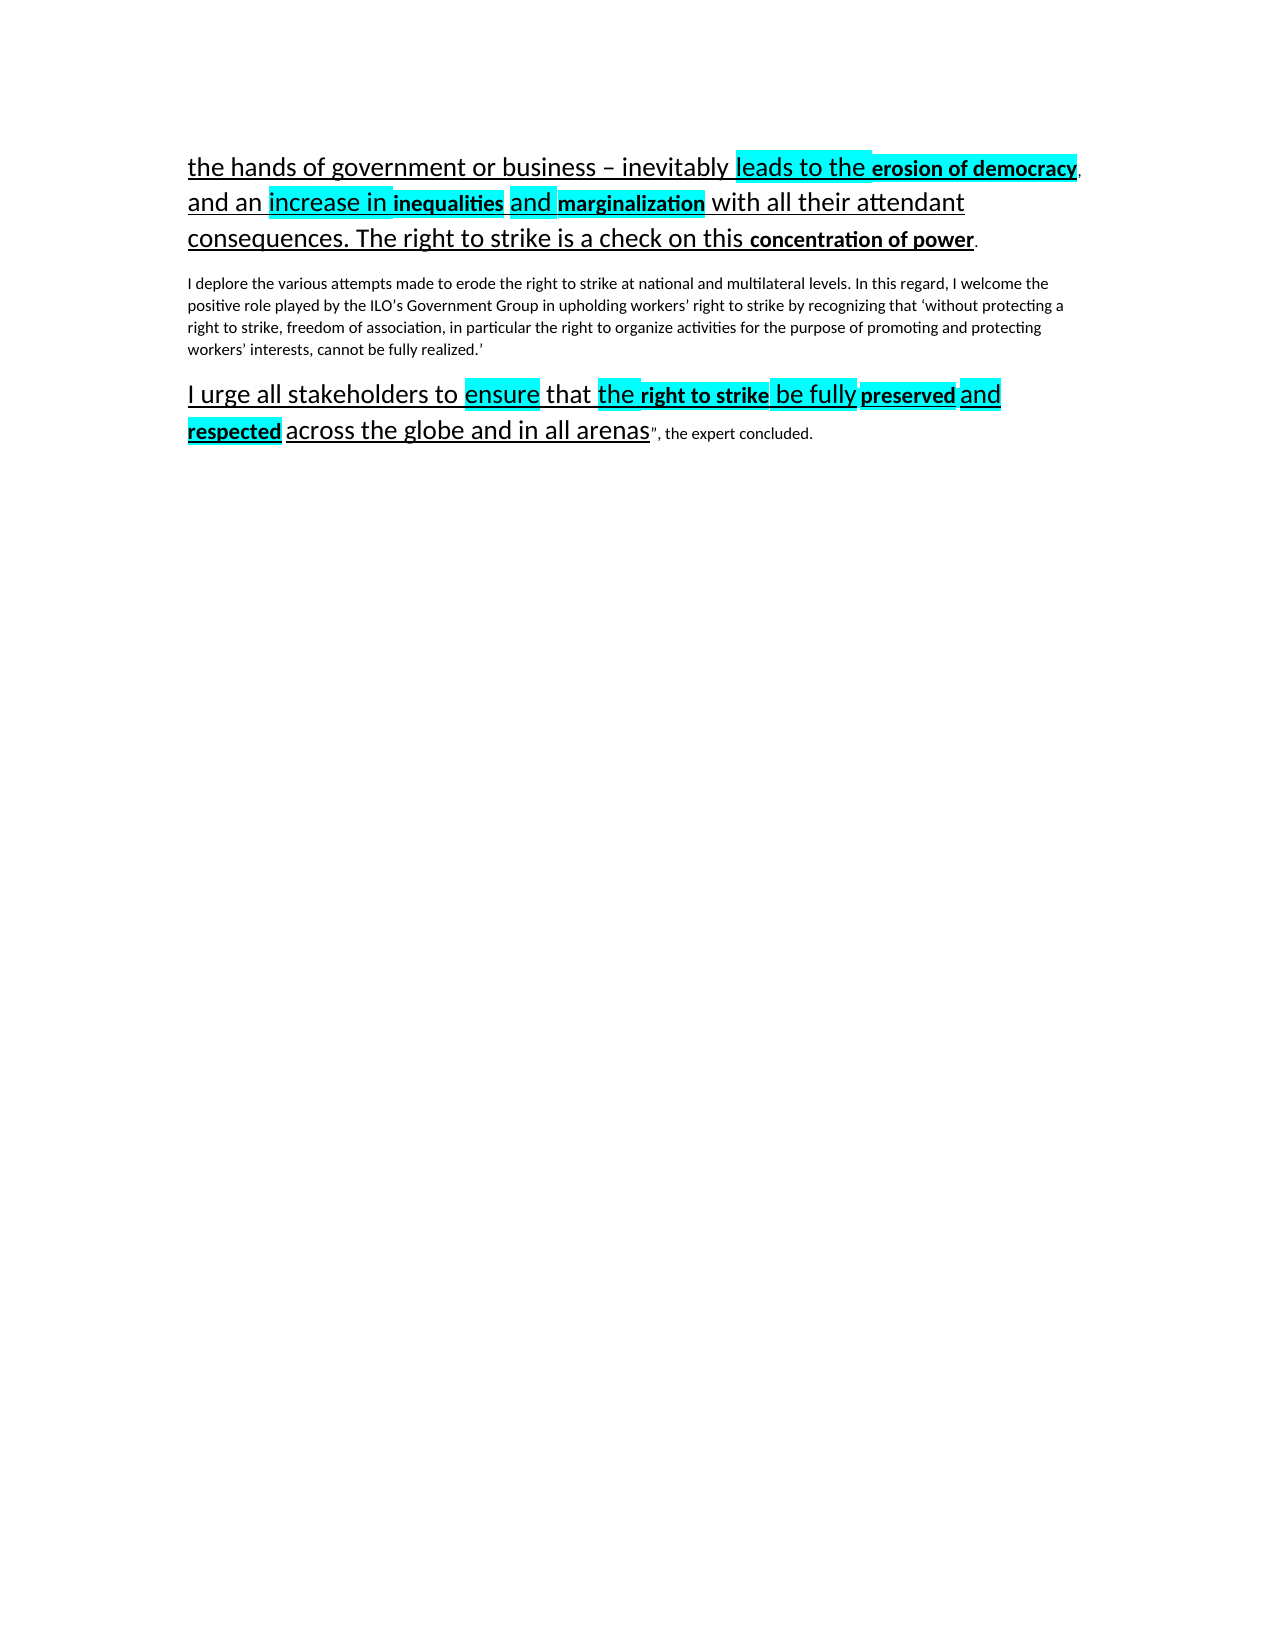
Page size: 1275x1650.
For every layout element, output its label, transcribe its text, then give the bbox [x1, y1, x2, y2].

text I urge all stakeholders to ensure that the right to strike be fully preserved and respected across the globe and in all arenas”, the expert concluded. [187, 378, 1087, 446]
text I deplore the various attempts made to erode the right to strike at national and multilateral levels. In this regard, I welcome the positive role played by the ILO’s Government Group in upholding workers’ right to strike by recognizing that ‘without protecting a right to strike, freedom of association, in particular the right to organize activities for the purpose of promoting and protecting workers’ interests, cannot be fully realized.’ [187, 273, 1087, 359]
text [187, 150, 1087, 254]
